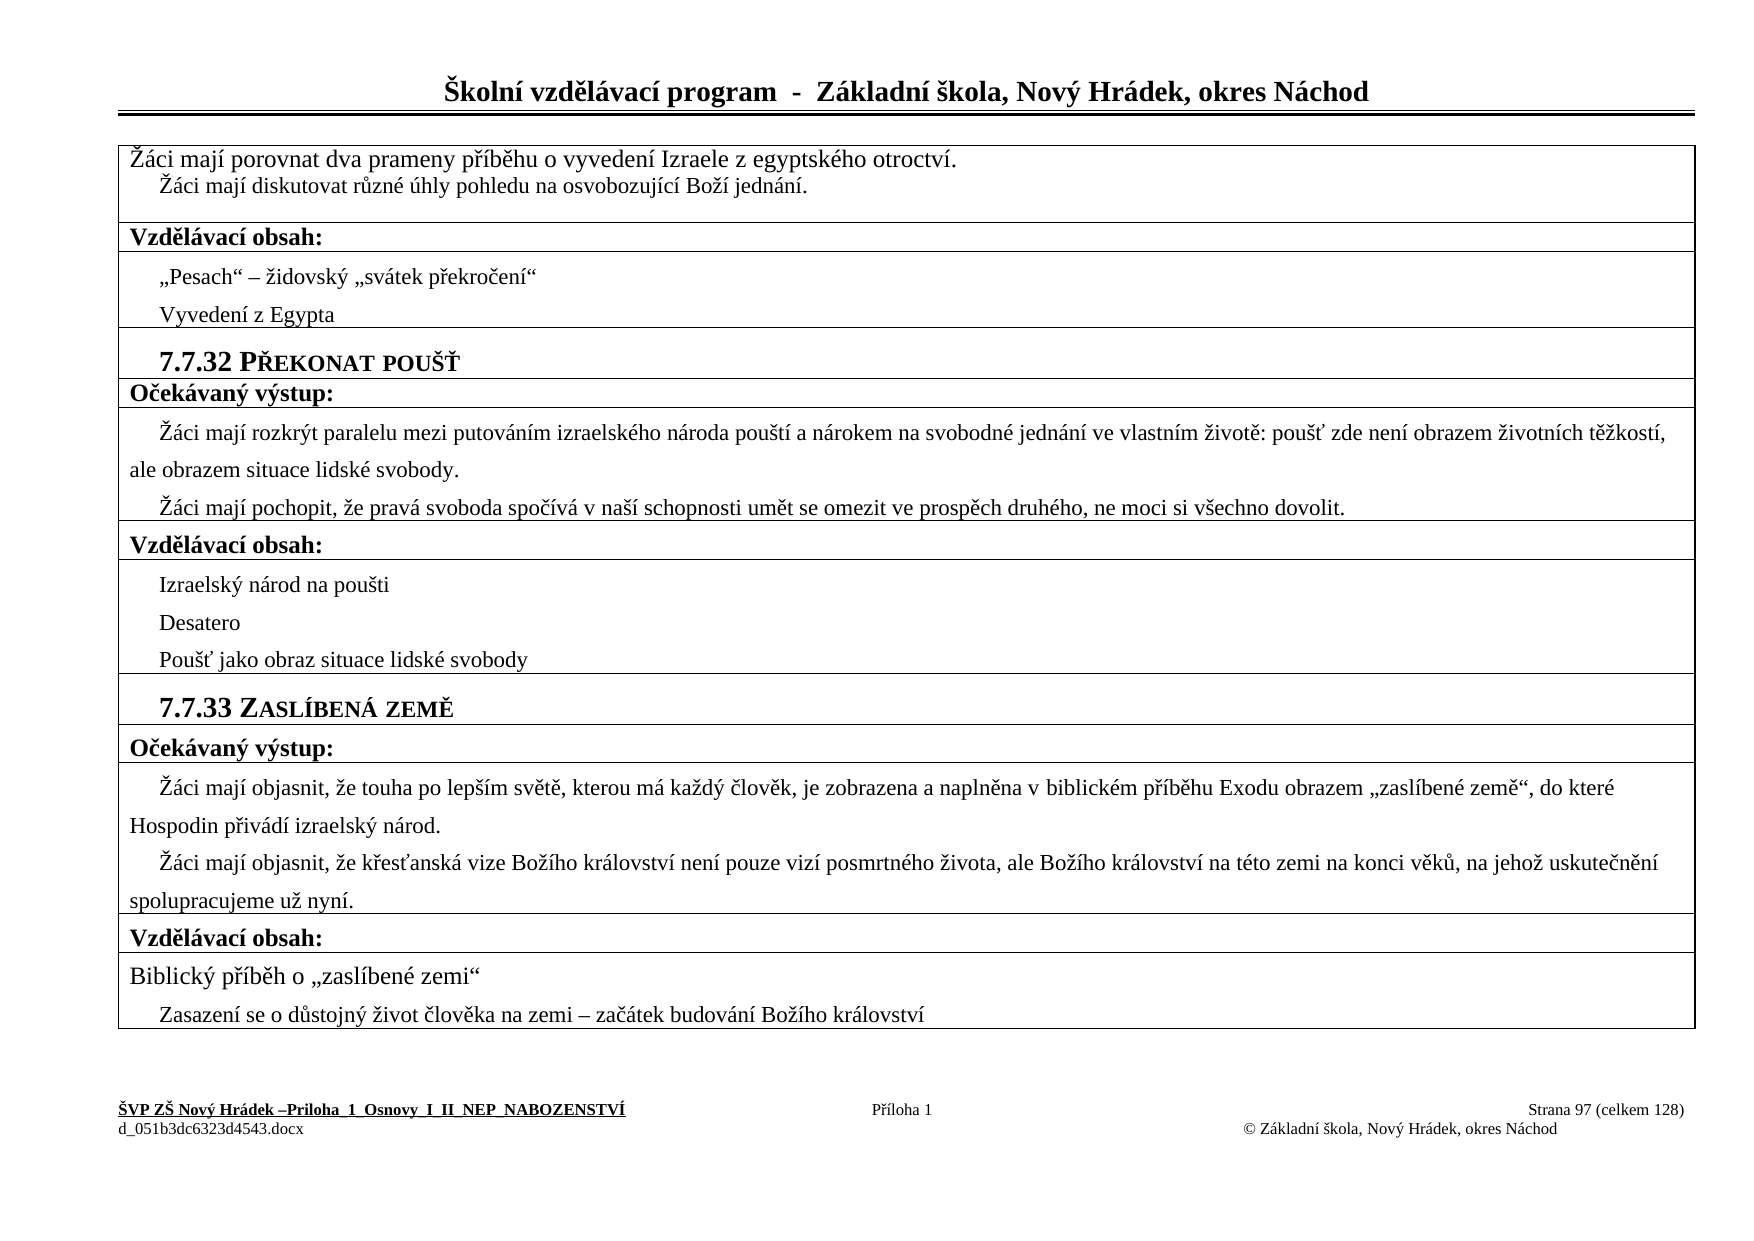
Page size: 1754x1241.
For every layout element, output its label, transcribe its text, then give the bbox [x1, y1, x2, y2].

table_cell 7.7.33 Zaslíbená země [119, 674, 1694, 723]
table_cell Vzdělávací obsah: [119, 914, 1694, 952]
table_cell Žáci mají objasnit, že touha po lepším světě, kterou má každý člověk, je zobrazena a naplněna v biblickém příběhu Exodu obrazem „zaslíbené země“, do které Hospodin přivádí izraelský národ. Žáci mají objasnit, že křesťanská vize Božího království není pouze vizí posmrtného života, ale Božího království na této zemi na konci věků, na jehož uskutečnění spolupracujeme už nyní. [119, 763, 1694, 913]
table_cell Očekávaný výstup: [119, 379, 1694, 407]
table_cell „Pesach“ – židovský „svátek překročení“ Vyvedení z Egypta [119, 252, 1694, 327]
table_cell Vzdělávací obsah: [119, 223, 1694, 251]
table_cell Žáci mají rozkrýt paralelu mezi putováním izraelského národa pouští a nárokem na svobodné jednání ve vlastním životě: poušť zde není obrazem životních těžkostí, ale obrazem situace lidské svobody. Žáci mají pochopit, že pravá svoboda spočívá v naší schopnosti umět se omezit ve prospěch druhého, ne moci si všechno dovolit. [119, 408, 1694, 520]
table_cell Biblický příběh o „zaslíbené zemi“ Zasazení se o důstojný život člověka na zemi – začátek budování Božího království [119, 953, 1694, 1028]
table_cell Izraelský národ na poušti Desatero Poušť jako obraz situace lidské svobody [119, 560, 1694, 672]
table_cell Vzdělávací obsah: [119, 521, 1694, 559]
table_cell Očekávaný výstup: [119, 725, 1694, 762]
table_cell Žáci mají porovnat dva prameny příběhu o vyvedení Izraele z egyptského otroctví. Žáci mají diskutovat různé úhly pohledu na osvobozující Boží jednání. [119, 146, 1694, 222]
table_cell 7.7.32 Překonat poušť [119, 328, 1694, 378]
